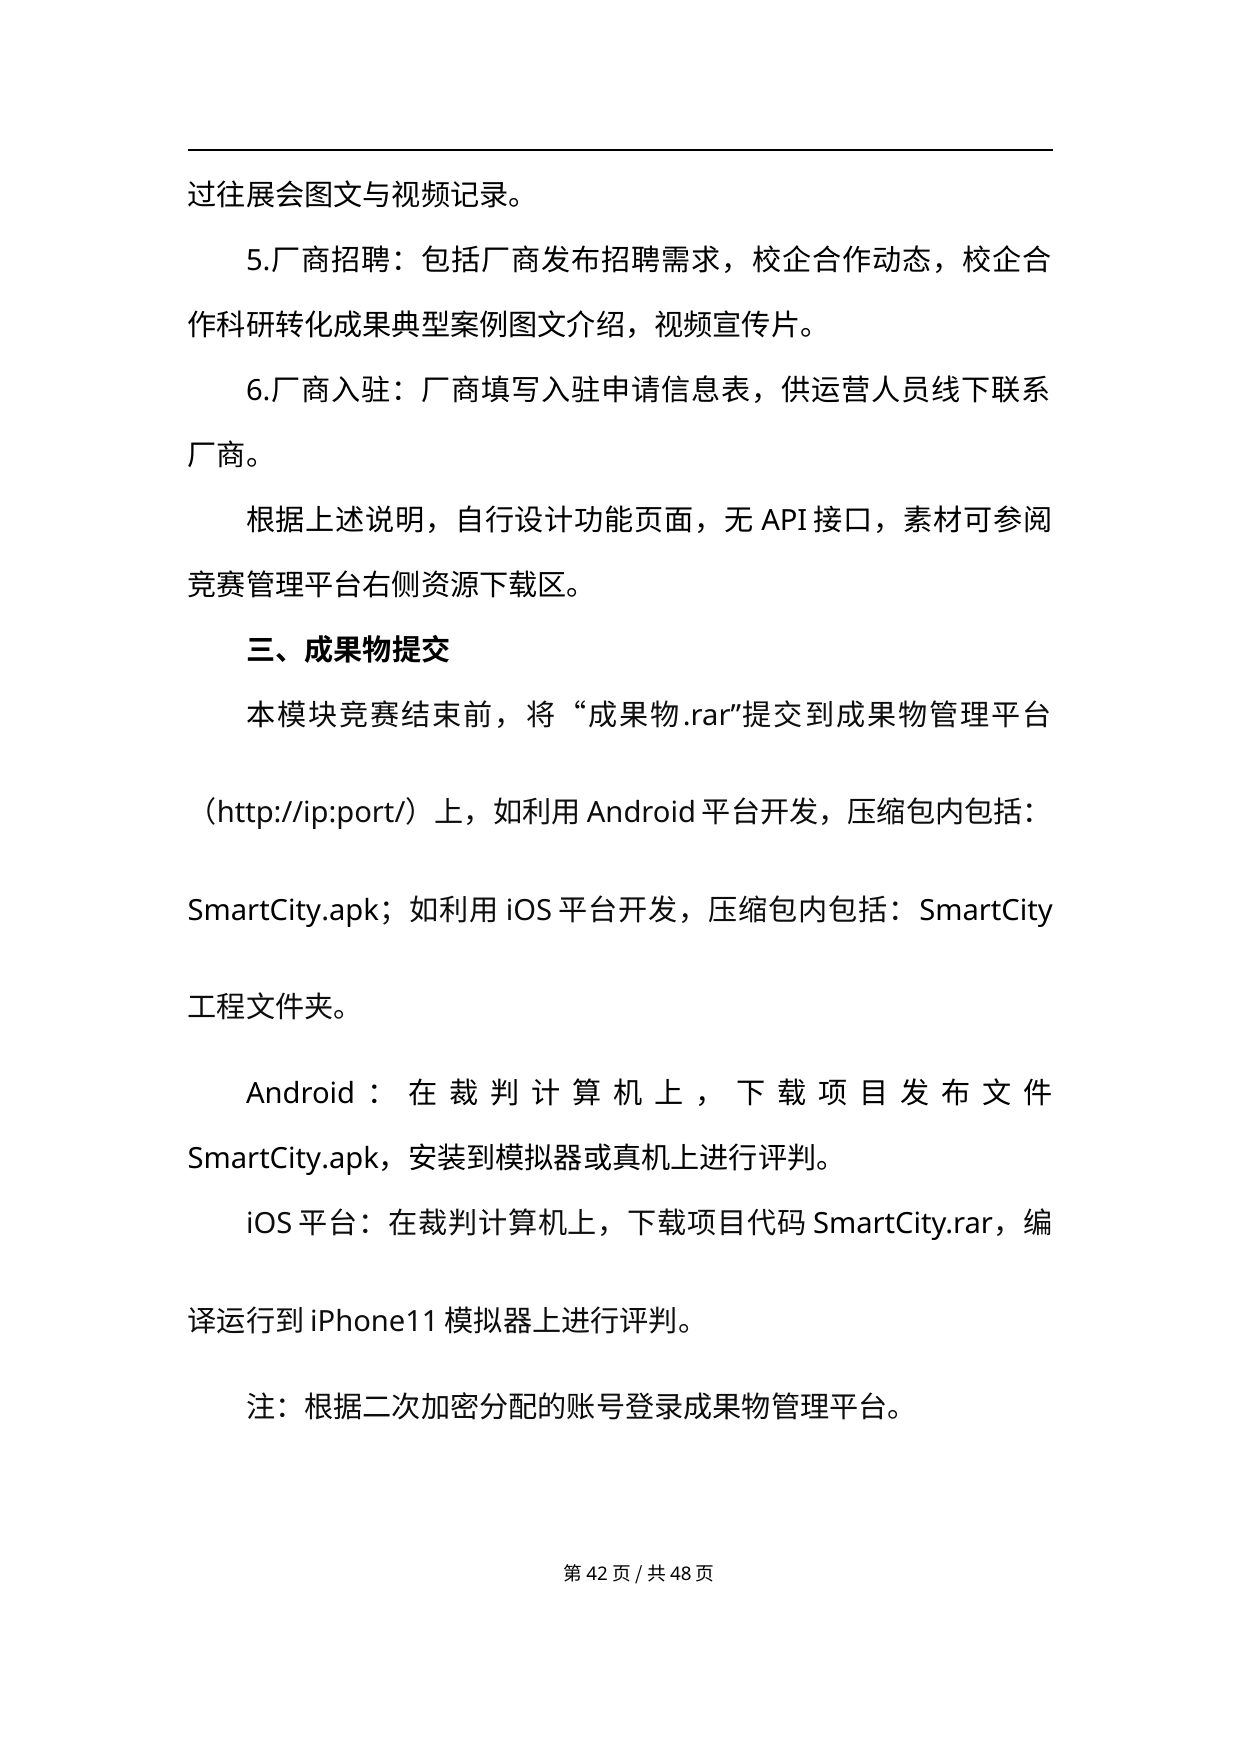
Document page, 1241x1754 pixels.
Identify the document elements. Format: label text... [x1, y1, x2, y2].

text Android：在裁判计算机上，下载项目发布文件SmartCity.apk，安装到模拟器或真机上进行评判。 [187, 1058, 1053, 1188]
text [187, 160, 1053, 225]
text iOS平台：在裁判计算机上，下载项目代码SmartCity.rar，编译运行到iPhone11模拟器上进行评判。 [187, 1188, 1053, 1351]
subtitle 三、成果物提交 [187, 615, 1053, 680]
text 6.厂商入驻：厂商填写入驻申请信息表，供运营人员线下联系厂商。 [187, 355, 1053, 485]
text 5.厂商招聘：包括厂商发布招聘需求，校企合作动态，校企合作科研转化成果典型案例图文介绍，视频宣传片。 [187, 225, 1053, 355]
text 根据上述说明，自行设计功能页面，无API接口，素材可参阅竞赛管理平台右侧资源下载区。 [187, 485, 1053, 615]
text 本模块竞赛结束前，将“成果物.rar”提交到成果物管理平台（http://ip:port/）上，如利用Android平台开发，压缩包内包括：SmartCity.apk；如利用iOS平台开发，压缩包内包括：SmartCity工程文件夹。 [187, 680, 1053, 1037]
text 注：根据二次加密分配的账号登录成果物管理平台。 [187, 1372, 1053, 1437]
